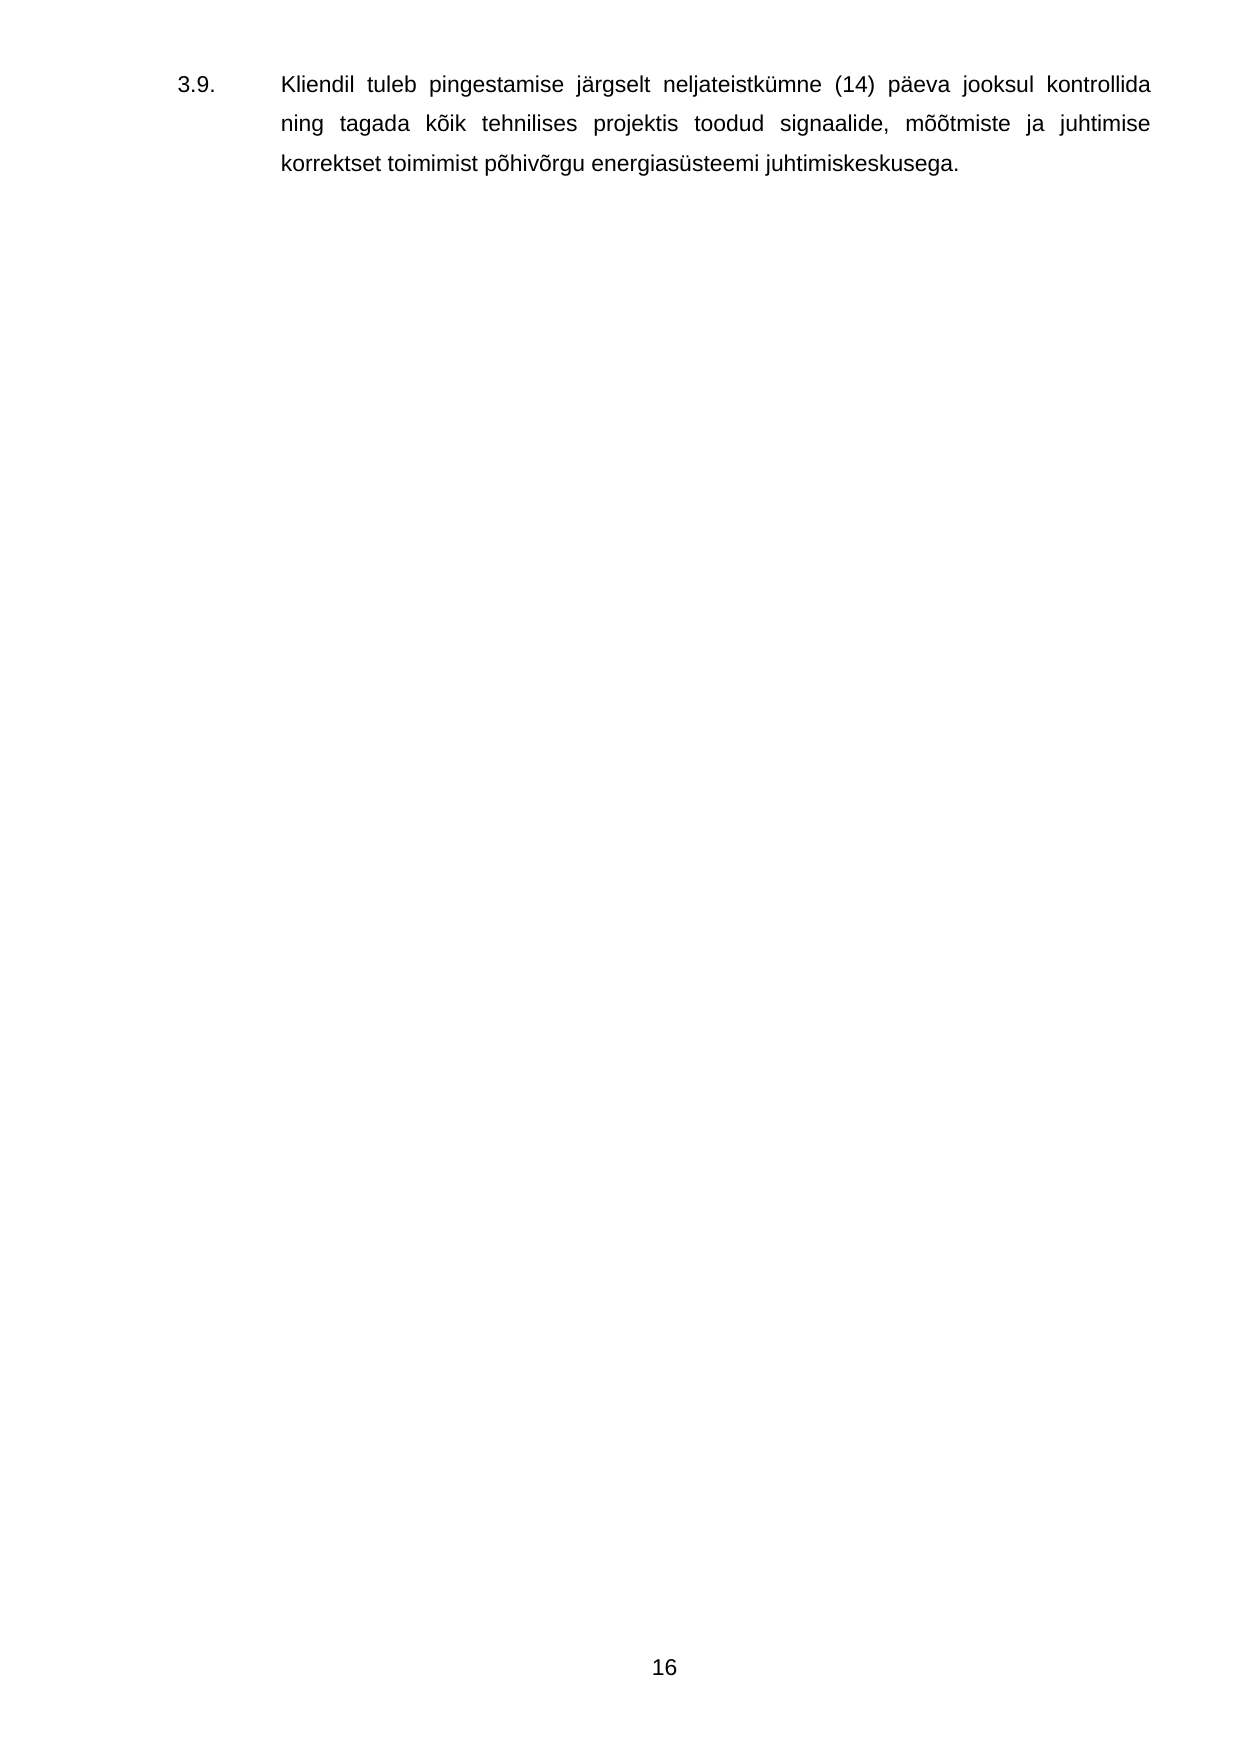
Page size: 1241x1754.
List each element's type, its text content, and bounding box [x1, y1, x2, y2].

list Kliendil tuleb pingestamise järgselt neljateistkümne (14) päeva jooksul kontrollida ning tagada kõik tehnilises projektis toodud signaalide, mõõtmiste ja juhtimise korrektset toimimist põhivõrgu energiasüsteemi juhtimiskeskusega. [177, 71, 1152, 176]
